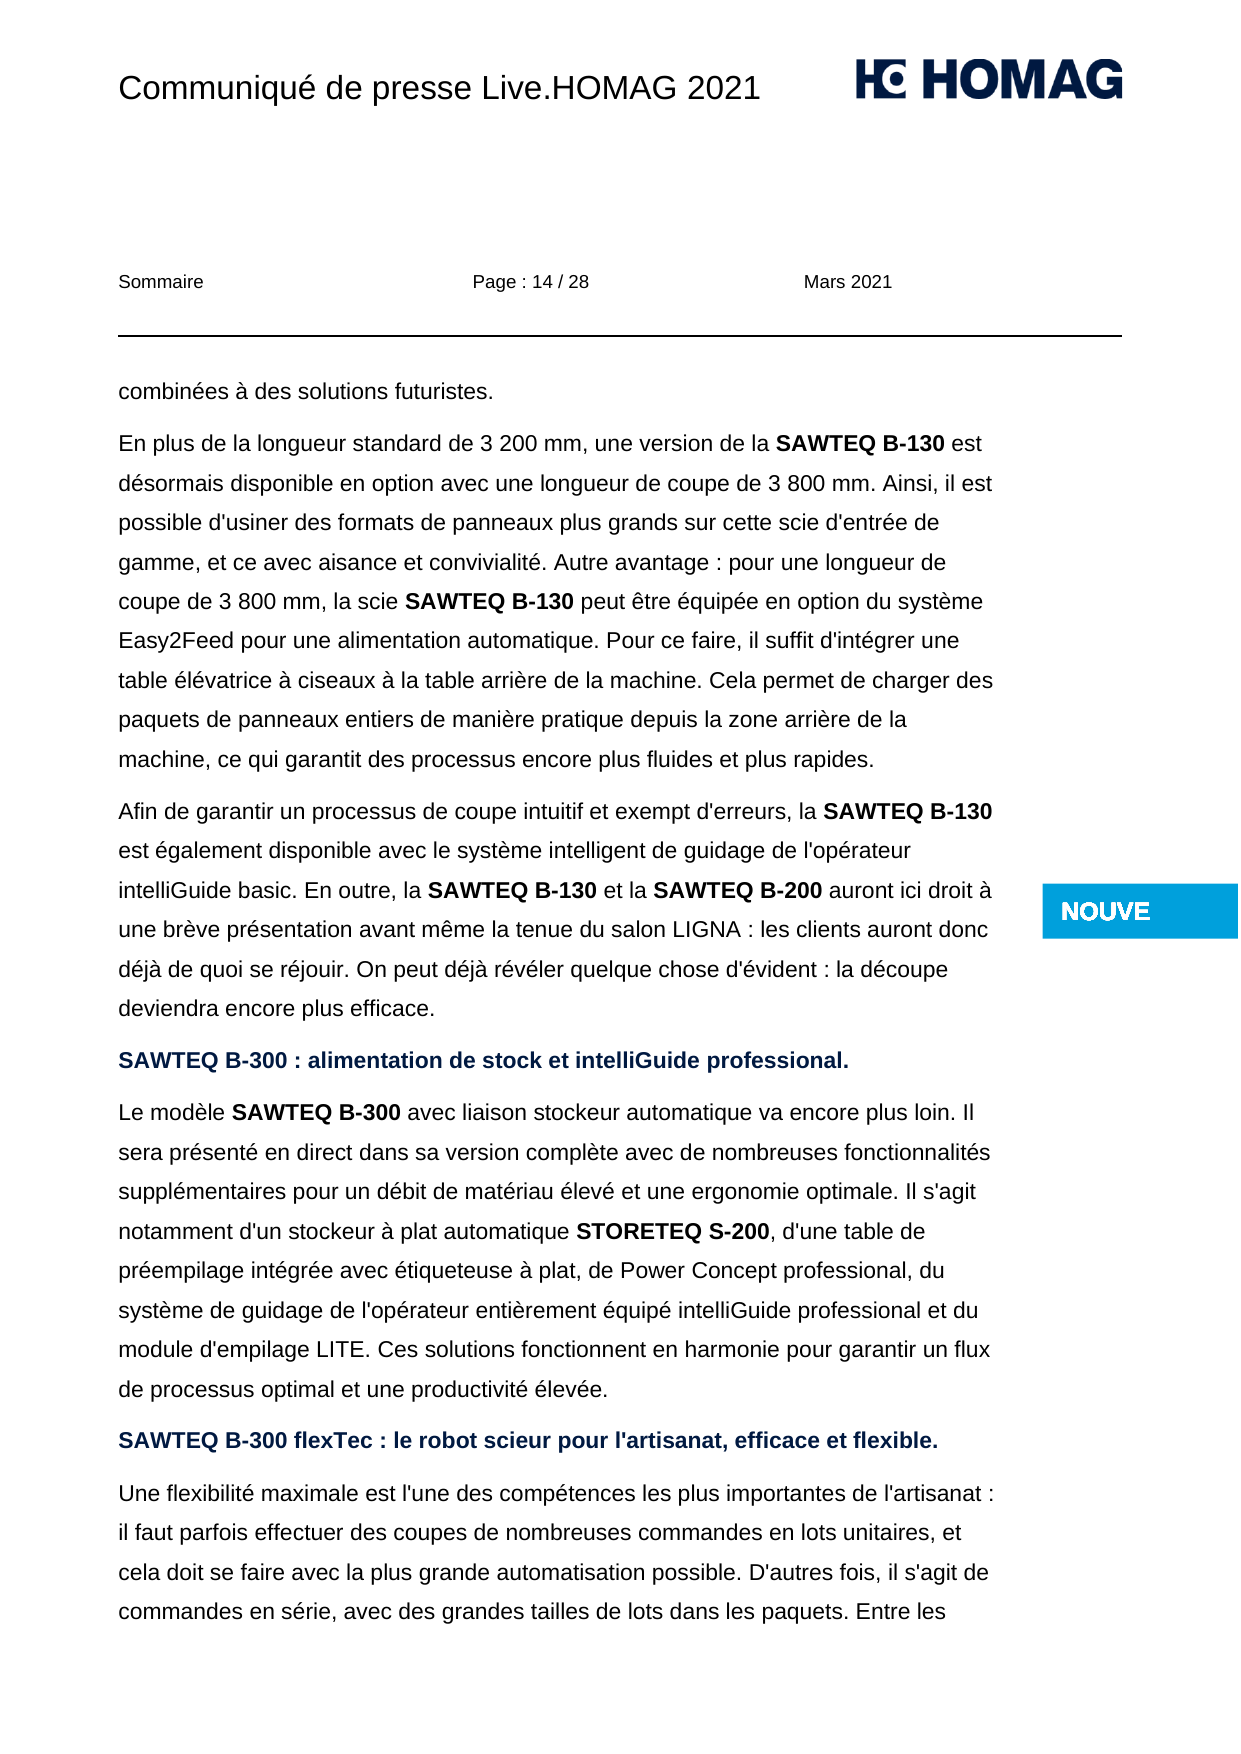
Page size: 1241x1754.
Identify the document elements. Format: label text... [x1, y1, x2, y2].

picture [856, 59, 1123, 99]
text Le modèle SAWTEQ B-300 avec liaison stockeur automatique va encore plus loin. Il sera présenté en direct dans sa version complète avec de nombreuses fonctionnalités supplémentaires pour un débit de matériau élevé et une ergonomie optimale. Il s'agit notamment d'un stockeur à plat automatique STORETEQ S-200, d'une table de préempilage intégrée avec étiqueteuse à plat, de Power Concept professional, du système de guidage de l'opérateur entièrement équipé intelliGuide professional et du module d'empilage LITE. Ces solutions fonctionnent en harmonie pour garantir un flux de processus optimal et une productivité élevée. [118, 1099, 1004, 1402]
text En plus de la longueur standard de 3 200 mm, une version de la SAWTEQ B-130 est désormais disponible en option avec une longueur de coupe de 3 800 mm. Ainsi, il est possible d'usiner des formats de panneaux plus grands sur cette scie d'entrée de gamme, et ce avec aisance et convivialité. Autre avantage : pour une longueur de coupe de 3 800 mm, la scie SAWTEQ B-130 peut être équipée en option du système Easy2Feed pour une alimentation automatique. Pour ce faire, il suffit d'intégrer une table élévatrice à ciseaux à la table arrière de la machine. Cela permet de charger des paquets de panneaux entiers de manière pratique depuis la zone arrière de la machine, ce qui garantit des processus encore plus fluides et plus rapides. [118, 430, 1004, 772]
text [118, 1479, 1004, 1624]
subtitle SAWTEQ B-300 flexTec : le robot scieur pour l'artisanat, efficace et flexible. [118, 1427, 1004, 1454]
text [118, 378, 1004, 404]
text Afin de garantir un processus de coupe intuitif et exempt d'erreurs, la SAWTEQ B-130 est également disponible avec le système intelligent de guidage de l'opérateur intelliGuide basic. En outre, la SAWTEQ B-130 et la SAWTEQ B-200 auront ici droit à une brève présentation avant même la tenue du salon LIGNA : les clients auront donc déjà de quoi se réjouir. On peut déjà révéler quelque chose d'évident : la découpe deviendra encore plus efficace. [118, 798, 1004, 1022]
subtitle SAWTEQ B-300 : alimentation de stock et intelliGuide professional. [118, 1047, 1004, 1073]
